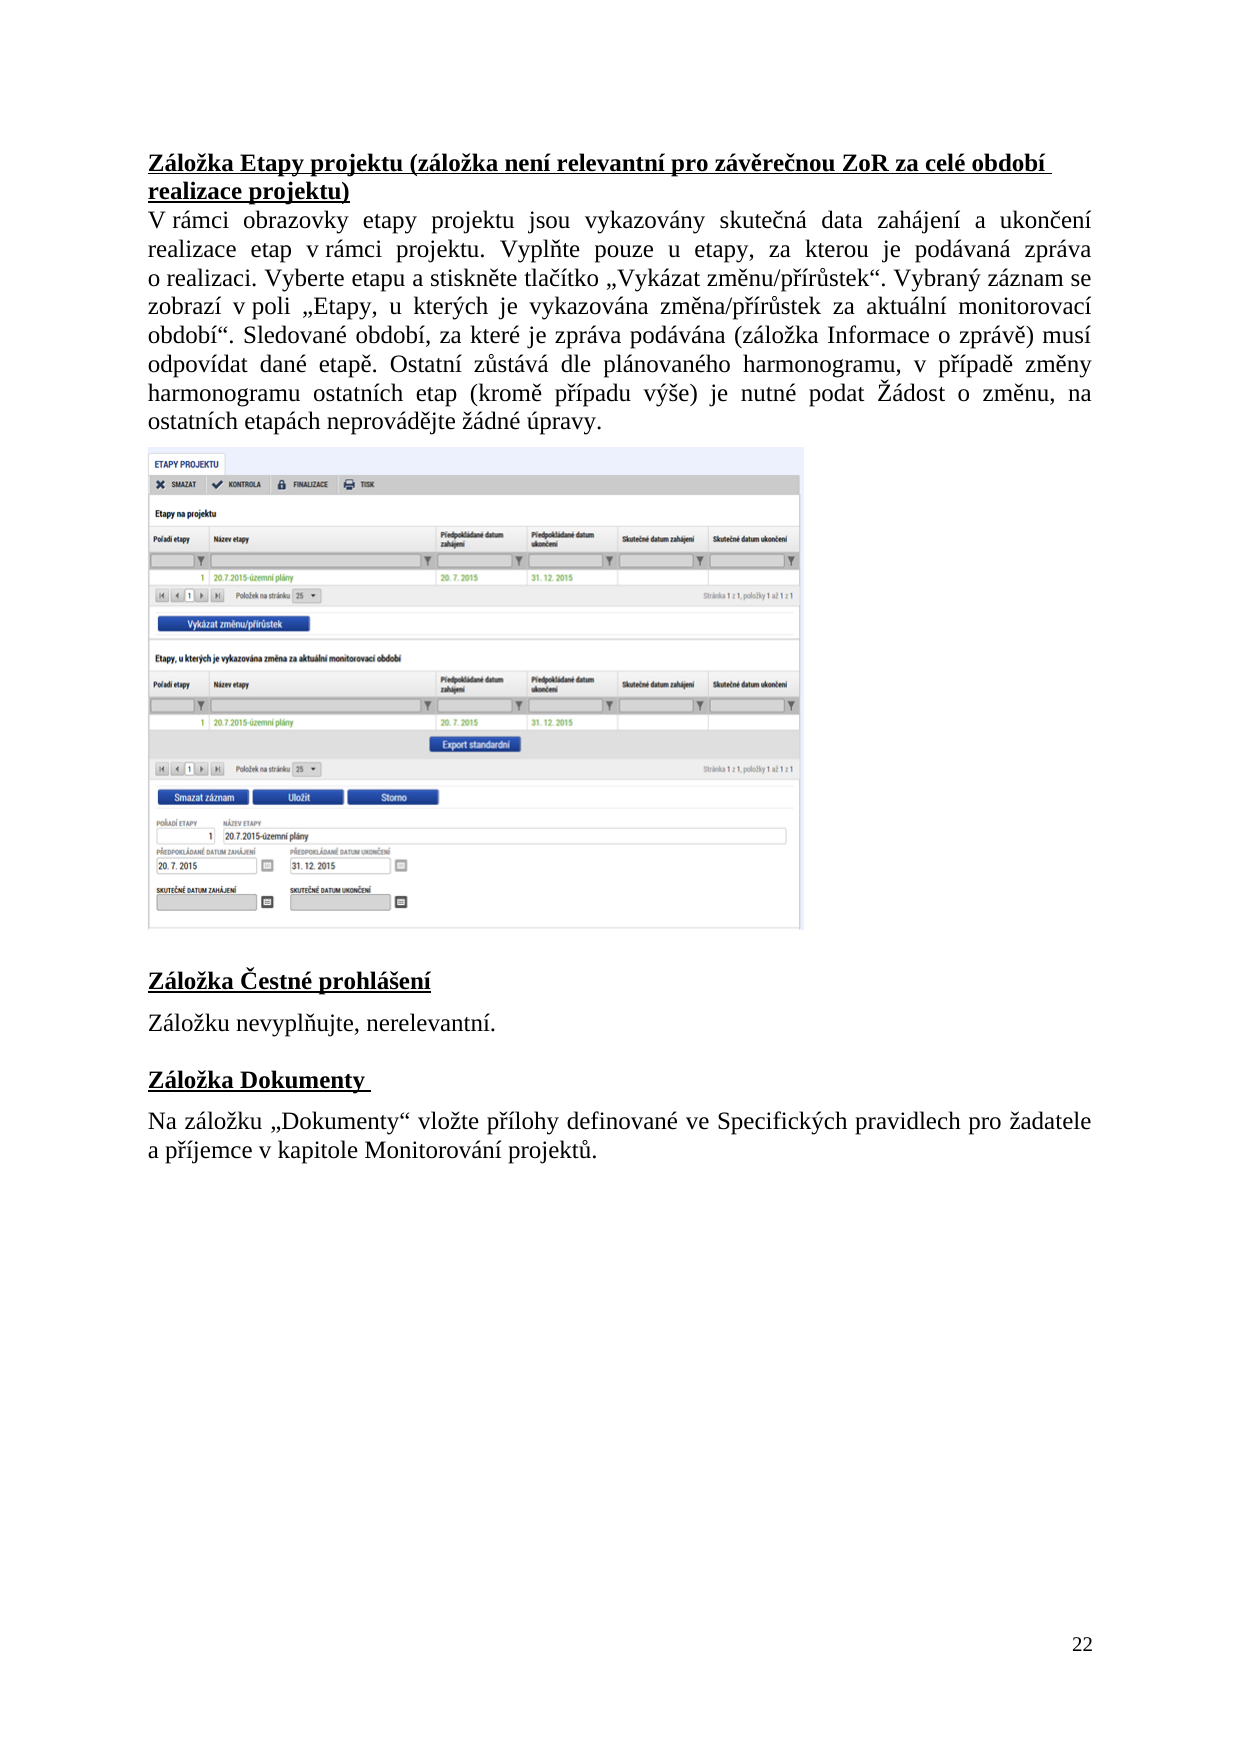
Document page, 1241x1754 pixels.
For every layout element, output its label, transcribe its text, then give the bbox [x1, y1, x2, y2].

text V rámci obrazovky etapy projektu jsou vykazovány skutečná data zahájení a ukončení realizace etap v rámci projektu. Vyplňte pouze u etapy, za kterou je podávaná zpráva o realizaci. Vyberte etapu a stiskněte tlačítko „Vykázat změnu/přírůstek“. Vybraný záznam se zobrazí v poli „Etapy, u kterých je vykazována změna/přírůstek za aktuální monitorovací období“. Sledované období, za které je zpráva podávána (záložka Informace o zprávě) musí odpovídat dané etapě. Ostatní zůstává dle plánovaného harmonogramu, v případě změny harmonogramu ostatních etap (kromě případu výše) je nutné podat Žádost o změnu, na ostatních etapách neprovádějte žádné úpravy. [148, 205, 1092, 435]
picture [147, 447, 804, 930]
text Na záložku „Dokumenty“ vložte přílohy definované ve Specifických pravidlech pro žadatele a příjemce v kapitole Monitorování projektů. [148, 1106, 1092, 1164]
subtitle Záložka Etapy projektu (záložka není relevantní pro závěrečnou ZoR za celé období realizace projektu) [148, 148, 1092, 205]
text Záložku nevyplňujte, nerelevantní. [148, 1008, 1092, 1036]
subtitle Záložka Čestné prohlášení [148, 966, 1092, 995]
subtitle Záložka Dokumenty [148, 1065, 1092, 1094]
